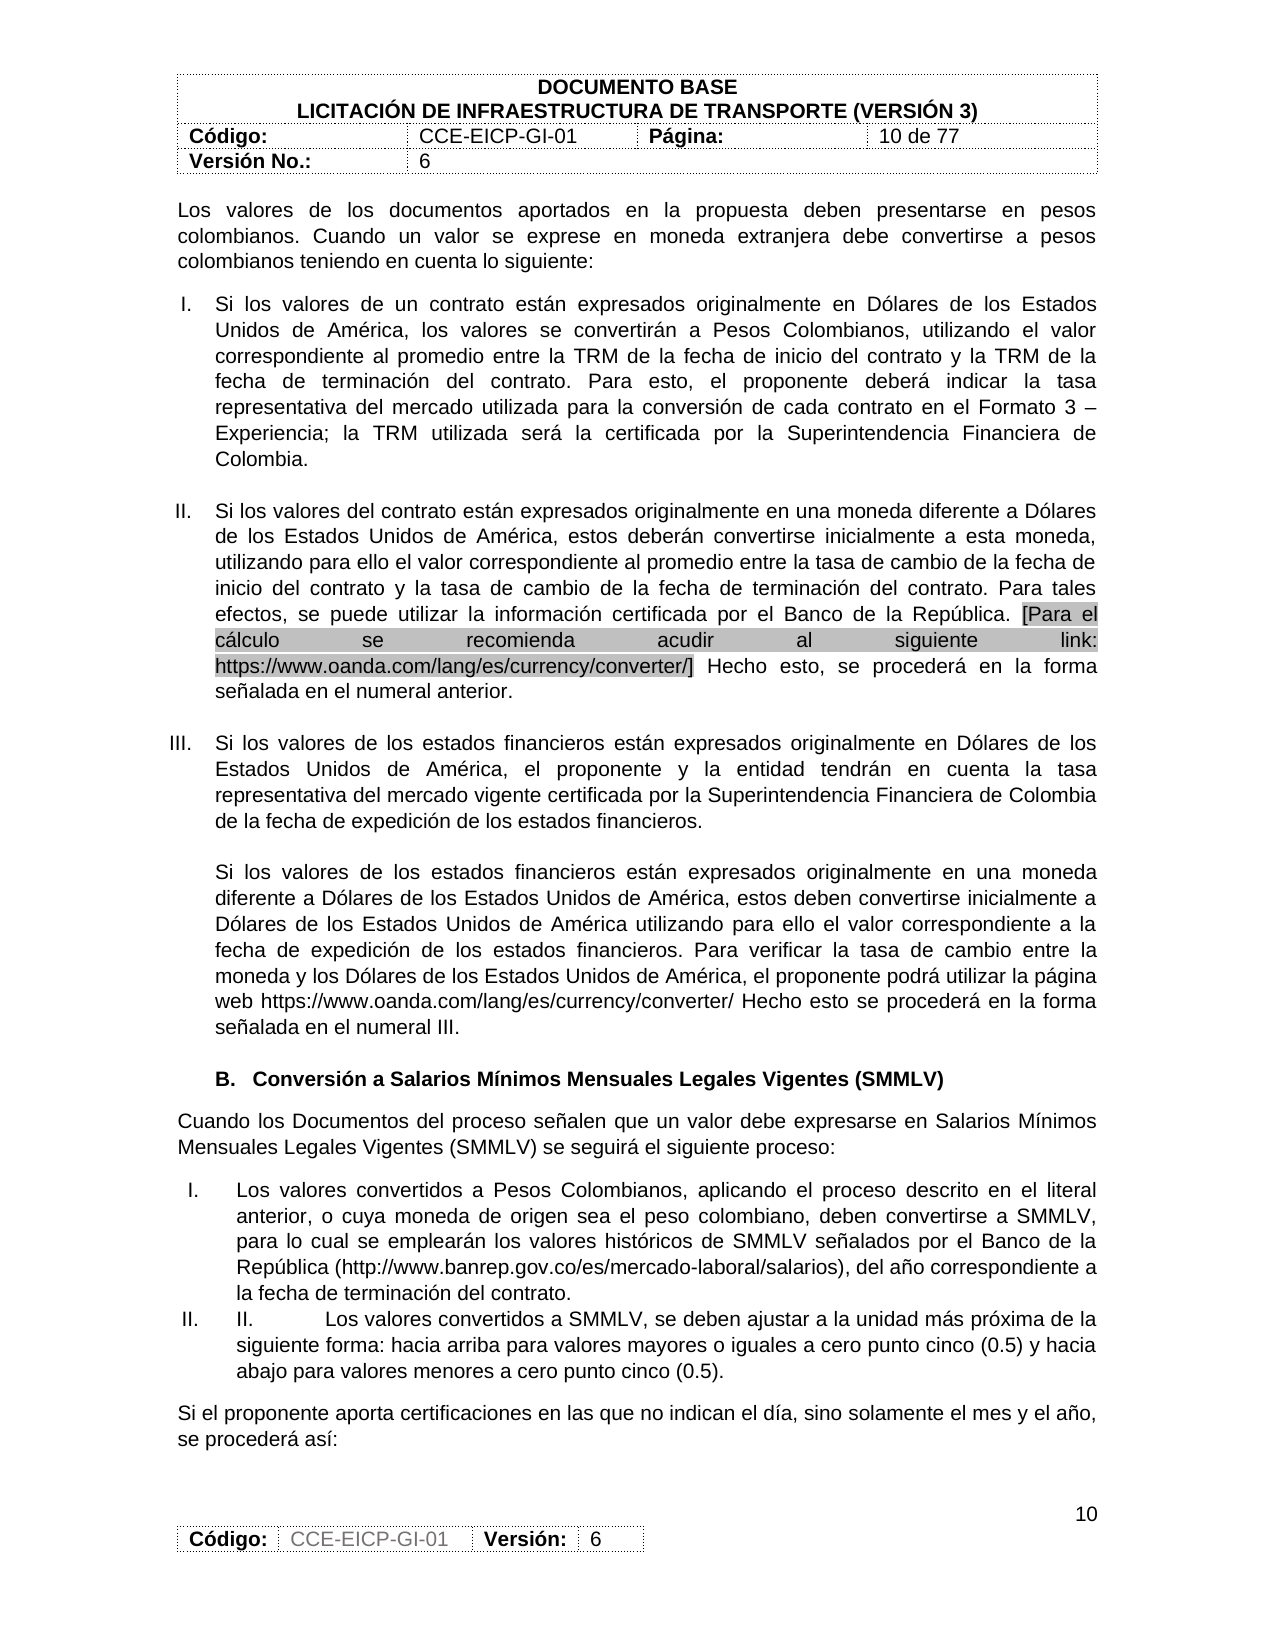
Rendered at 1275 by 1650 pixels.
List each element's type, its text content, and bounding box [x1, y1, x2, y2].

list Si los valores de un contrato están expresados originalmente en Dólares de los Estados Unidos de América, los valores se convertirán a Pesos Colombianos, utilizando el valor correspondiente al promedio entre la TRM de la fecha de inicio del contrato y la TRM de la fecha de terminación del contrato. Para esto, el proponente deberá indicar la tasa representativa del mercado utilizada para la conversión de cada contrato en el Formato 3 – Experiencia; la TRM utilizada será la certificada por la Superintendencia Financiera de Colombia. [192, 292, 1098, 471]
list Si los valores de los estados financieros están expresados originalmente en una moneda diferente a Dólares de los Estados Unidos de América, estos deben convertirse inicialmente a Dólares de los Estados Unidos de América utilizando para ello el valor correspondiente a la fecha de expedición de los estados financieros. Para verificar la tasa de cambio entre la moneda y los Dólares de los Estados Unidos de América, el proponente podrá utilizar la página web https://www.oanda.com/lang/es/currency/converter/ Hecho esto se procederá en la forma señalada en el numeral III. [215, 860, 1098, 1039]
text Cuando los Documentos del proceso señalen que un valor debe expresarse en Salarios Mínimos Mensuales Legales Vigentes (SMMLV) se seguirá el siguiente proceso: [177, 1109, 1098, 1159]
list Si los valores del contrato están expresados originalmente en una moneda diferente a Dólares de los Estados Unidos de América, estos deberán convertirse inicialmente a esta moneda, utilizando para ello el valor correspondiente al promedio entre la tasa de cambio de la fecha de inicio del contrato y la tasa de cambio de la fecha de terminación del contrato. Para tales efectos, se puede utilizar la información certificada por el Banco de la República. [Para el cálculo se recomienda acudir al siguiente link: https://www.oanda.com/lang/es/currency/converter/] Hecho esto, se procederá en la forma señalada en el numeral anterior. [192, 498, 1098, 703]
list Conversión a Salarios Mínimos Mensuales Legales Vigentes (SMMLV) [215, 1067, 1098, 1091]
text Si el proponente aporta certificaciones en las que no indican el día, sino solamente el mes y el año, se procederá así: [177, 1401, 1098, 1451]
list Los valores convertidos a Pesos Colombianos, aplicando el proceso descrito en el literal anterior, o cuya moneda de origen sea el peso colombiano, deben convertirse a SMMLV, para lo cual se emplearán los valores históricos de SMMLV señalados por el Banco de la República (http://www.banrep.gov.co/es/mercado-laboral/salarios), del año correspondiente a la fecha de terminación del contrato. [199, 1178, 1098, 1305]
list II. Los valores convertidos a SMMLV, se deben ajustar a la unidad más próxima de la siguiente forma: hacia arriba para valores mayores o iguales a cero punto cinco (0.5) y hacia abajo para valores menores a cero punto cinco (0.5). [199, 1307, 1098, 1382]
text Los valores de los documentos aportados en la propuesta deben presentarse en pesos colombianos. Cuando un valor se exprese en moneda extranjera debe convertirse a pesos colombianos teniendo en cuenta lo siguiente: [177, 198, 1098, 273]
list Si los valores de los estados financieros están expresados originalmente en Dólares de los Estados Unidos de América, el proponente y la entidad tendrán en cuenta la tasa representativa del mercado vigente certificada por la Superintendencia Financiera de Colombia de la fecha de expedición de los estados financieros. [192, 731, 1098, 832]
